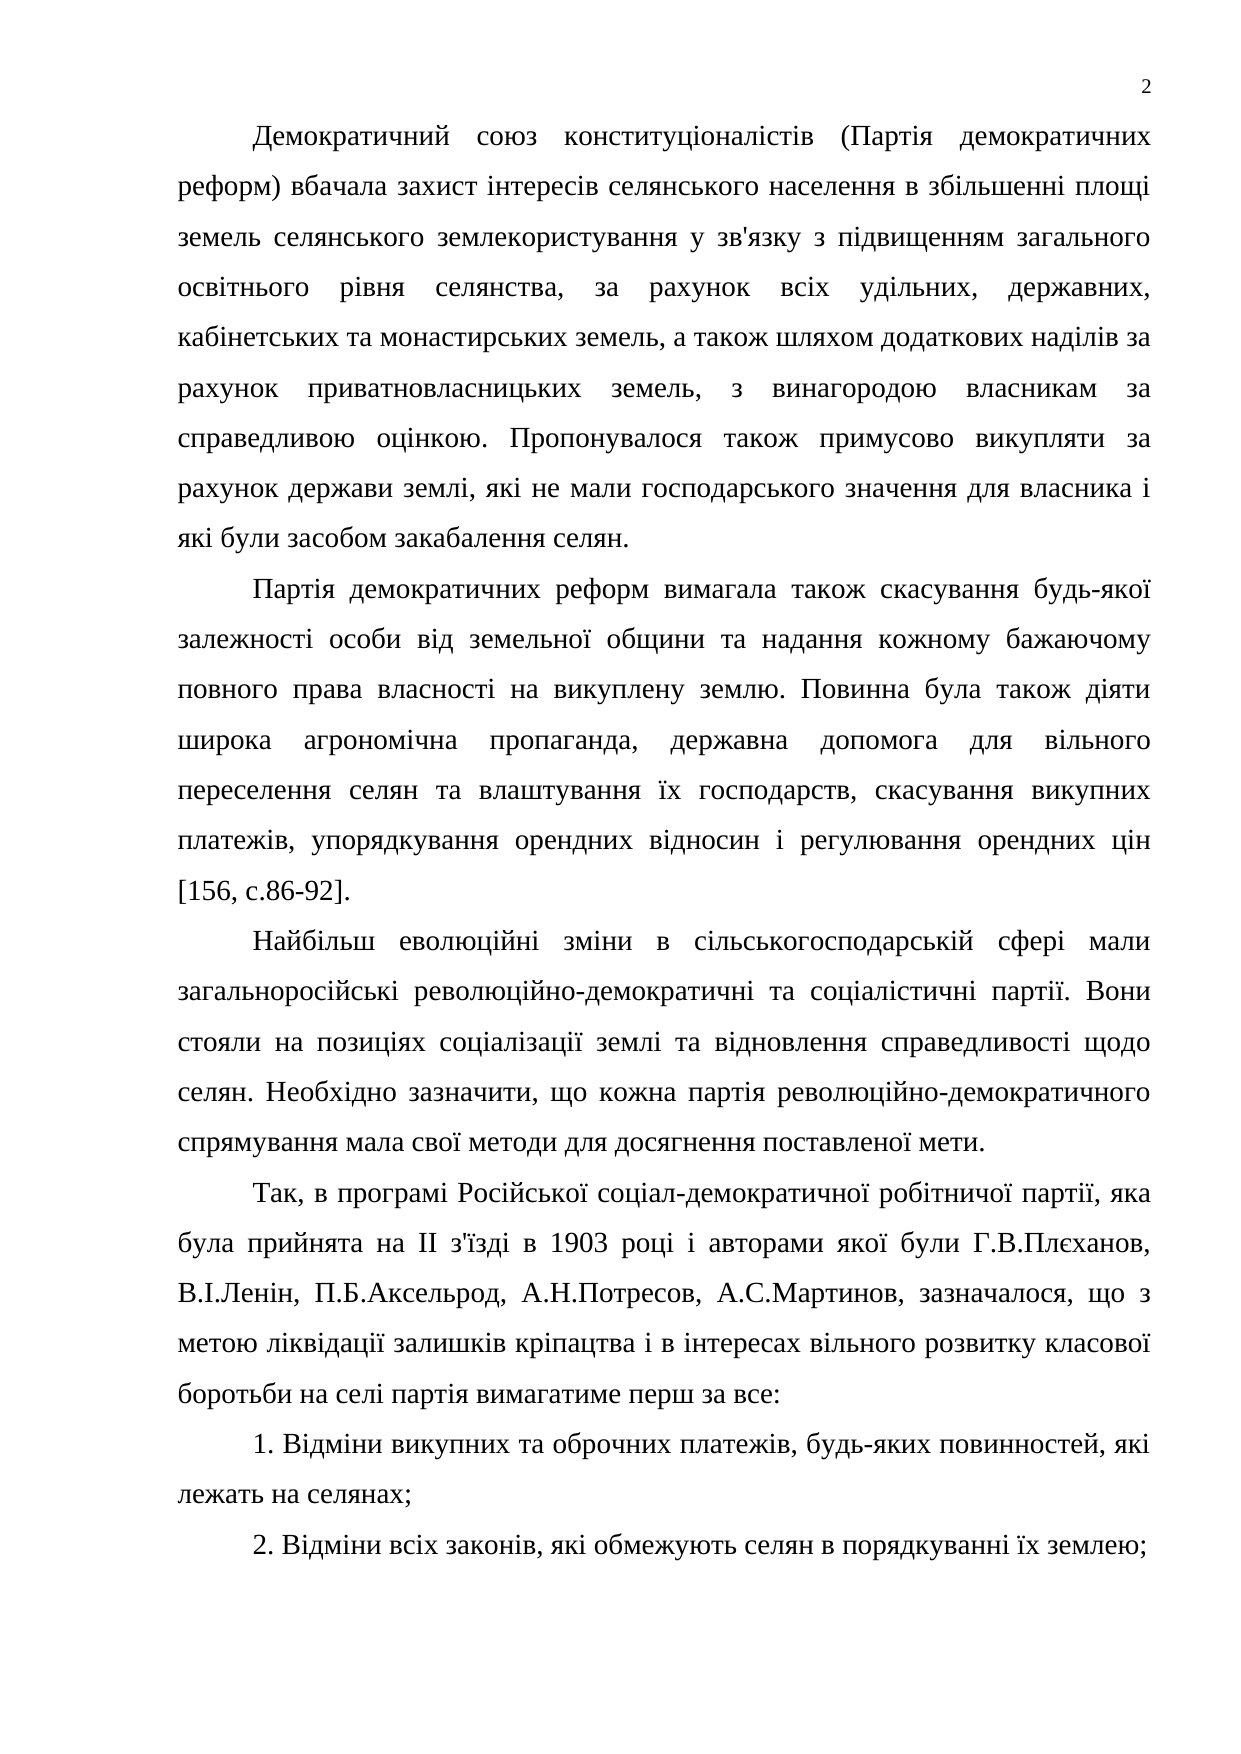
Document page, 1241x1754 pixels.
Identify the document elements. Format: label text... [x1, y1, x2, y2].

text Демократичний союз конституціоналістів (Партія демократичних реформ) вбачала захист інтересів селянського населення в збільшенні площі земель селянського землекористування у зв'язку з підвищенням загального освітнього рівня селянства, за рахунок всіх удільних, державних, кабінетських та монастирських земель, а також шляхом додаткових наділів за рахунок приватновласницьких земель, з винагородою власникам за справедливою оцінкою. Пропонувалося також примусово викупляти за рахунок держави землі, які не мали господарського значення для власника і які були засобом закабалення селян. [177, 118, 1152, 554]
text 2. Відміни всіх законів, які обмежують селян в порядкуванні їх землею; [177, 1527, 1152, 1560]
text Партія демократичних реформ вимагала також скасування будь-якої залежності особи від земельної общини та надання кожному бажаючому повного права власності на викуплену землю. Повинна була також діяти широка агрономічна пропаганда, державна допомога для вільного переселення селян та влаштування їх господарств, скасування викупних платежів, упорядкування орендних відносин і регулювання орендних цін [156, с.86-92]. [177, 571, 1152, 906]
text 1. Відміни викупних та оброчних платежів, будь-яких повинностей, які лежать на селянах; [177, 1426, 1152, 1510]
text Найбільш еволюційні зміни в сільськогосподарській сфері мали загальноросійські революційно-демократичні та соціалістичні партії. Вони стояли на позиціях соціалізації землі та відновлення справедливості щодо селян. Необхідно зазначити, що кожна партія революційно-демократичного спрямування мала свої методи для досягнення поставленої мети. [177, 923, 1152, 1158]
text Так, в програмі Російської соціал-демократичної робітничої партії, яка була прийнята на ІІ з'їзді в 1903 році і авторами якої були Г.В.Плєханов, В.І.Ленін, П.Б.Аксельрод, А.Н.Потресов, А.С.Мартинов, зазначалося, що з метою ліквідації залишків кріпацтва і в інтересах вільного розвитку класової боротьби на селі партія вимагатиме перш за все: [177, 1175, 1152, 1409]
